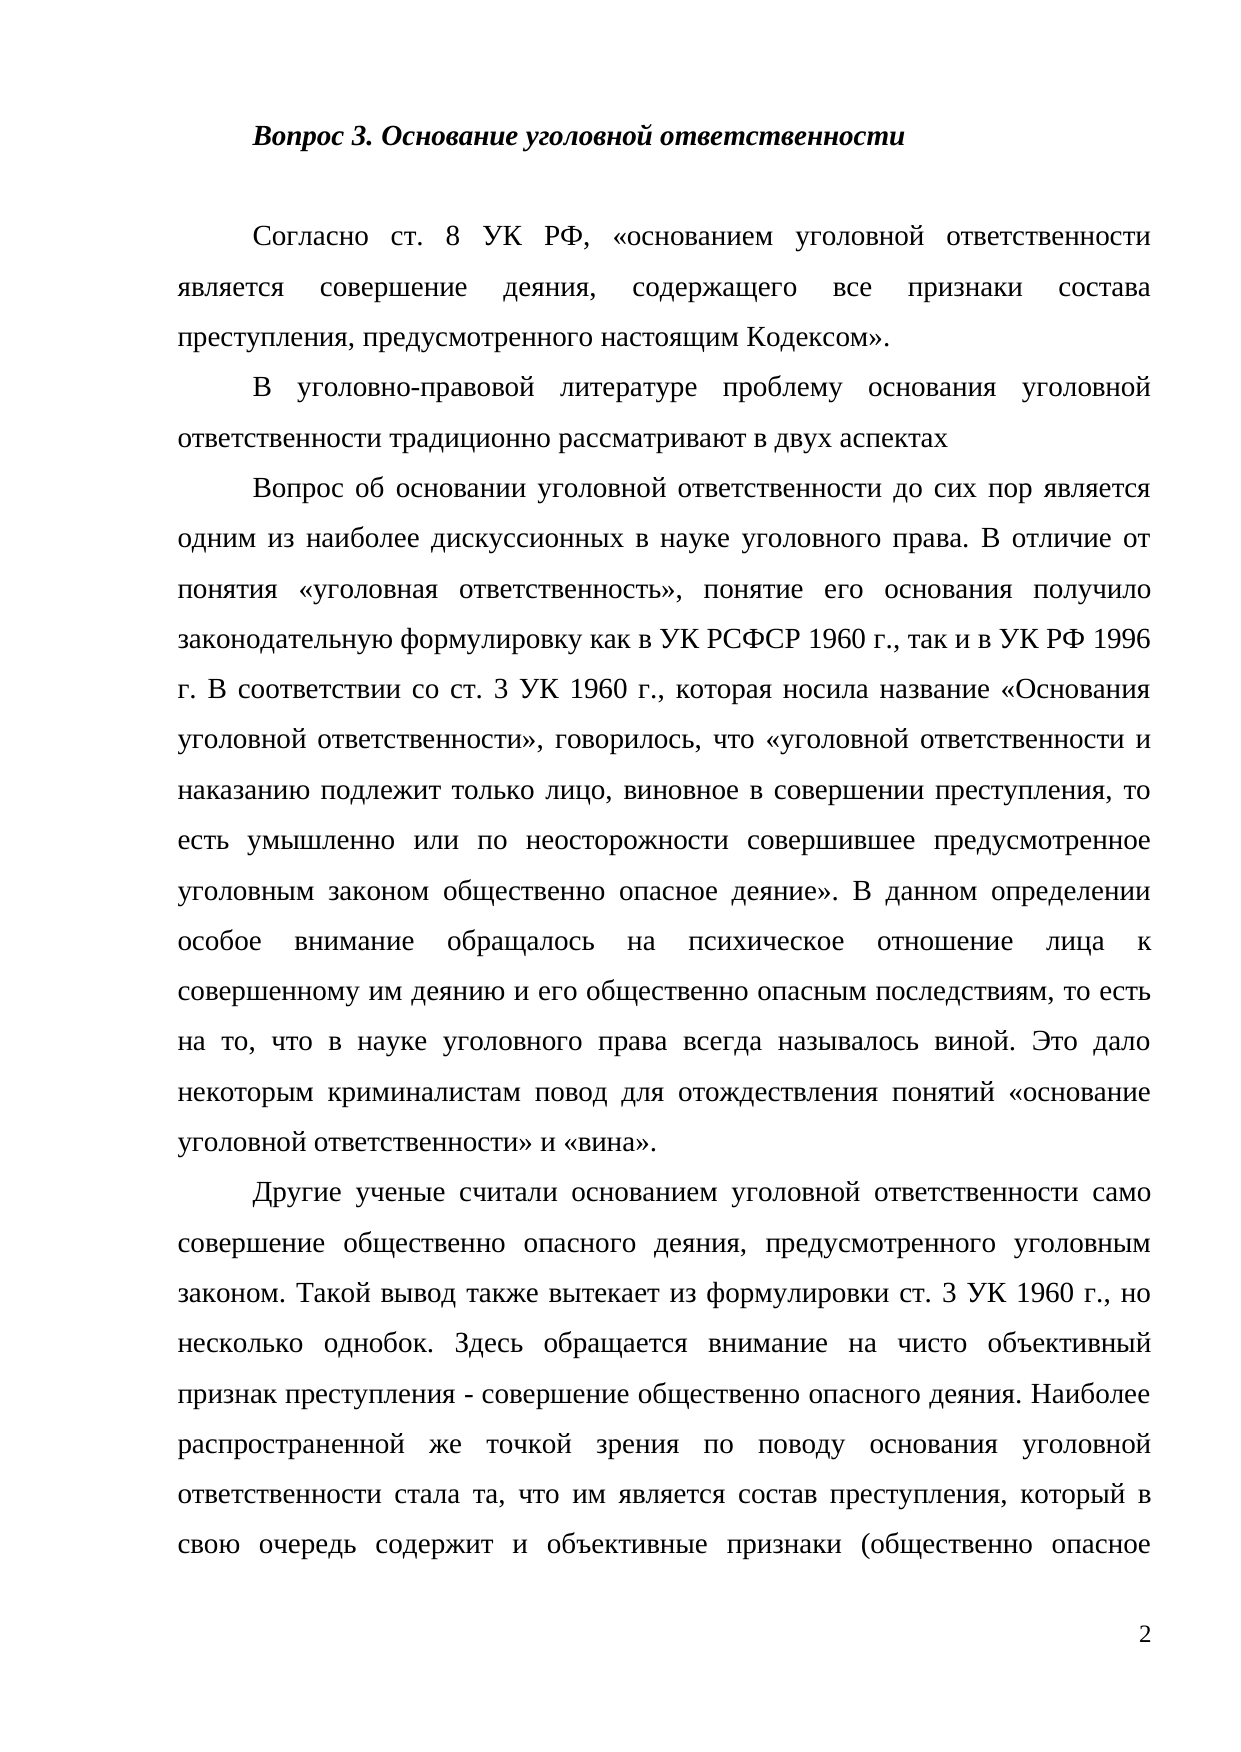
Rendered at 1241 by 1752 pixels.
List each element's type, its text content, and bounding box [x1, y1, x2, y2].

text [177, 1175, 1152, 1560]
text Вопрос 3. Основание уголовной ответственности [177, 118, 1152, 152]
text Вопрос об основании уголовной ответственности до сих пор является одним из наиболее дискуссионных в науке уголовного права. В отличие от понятия «уголовная ответственность», понятие его основания получило законодательную формулировку как в УК РСФСР 1960 г., так и в УК РФ 1996 г. В соответствии со ст. 3 УК 1960 г., которая носила название «Основания уголовной ответственности», говорилось, что «уголовной ответственности и наказанию подлежит только лицо, виновное в совершении преступления, то есть умышленно или по неосторожности совершившее предусмотренное уголовным законом общественно опасное деяние». В данном определении особое внимание обращалось на психическое отношение лица к совершенному им деянию и его общественно опасным последствиям, то есть на то, что в науке уголовного права всегда называлось виной. Это дало некоторым криминалистам повод для отождествления понятий «основание уголовной ответственности» и «вина». [177, 470, 1152, 1158]
text В уголовно-правовой литературе проблему основания уголовной ответственности традиционно рассматривают в двух аспектах [177, 370, 1152, 453]
text Согласно ст. 8 УК РФ, «основанием уголовной ответственности является совершение деяния, содержащего все признаки состава преступления, предусмотренного настоящим Кодексом». [177, 219, 1152, 353]
